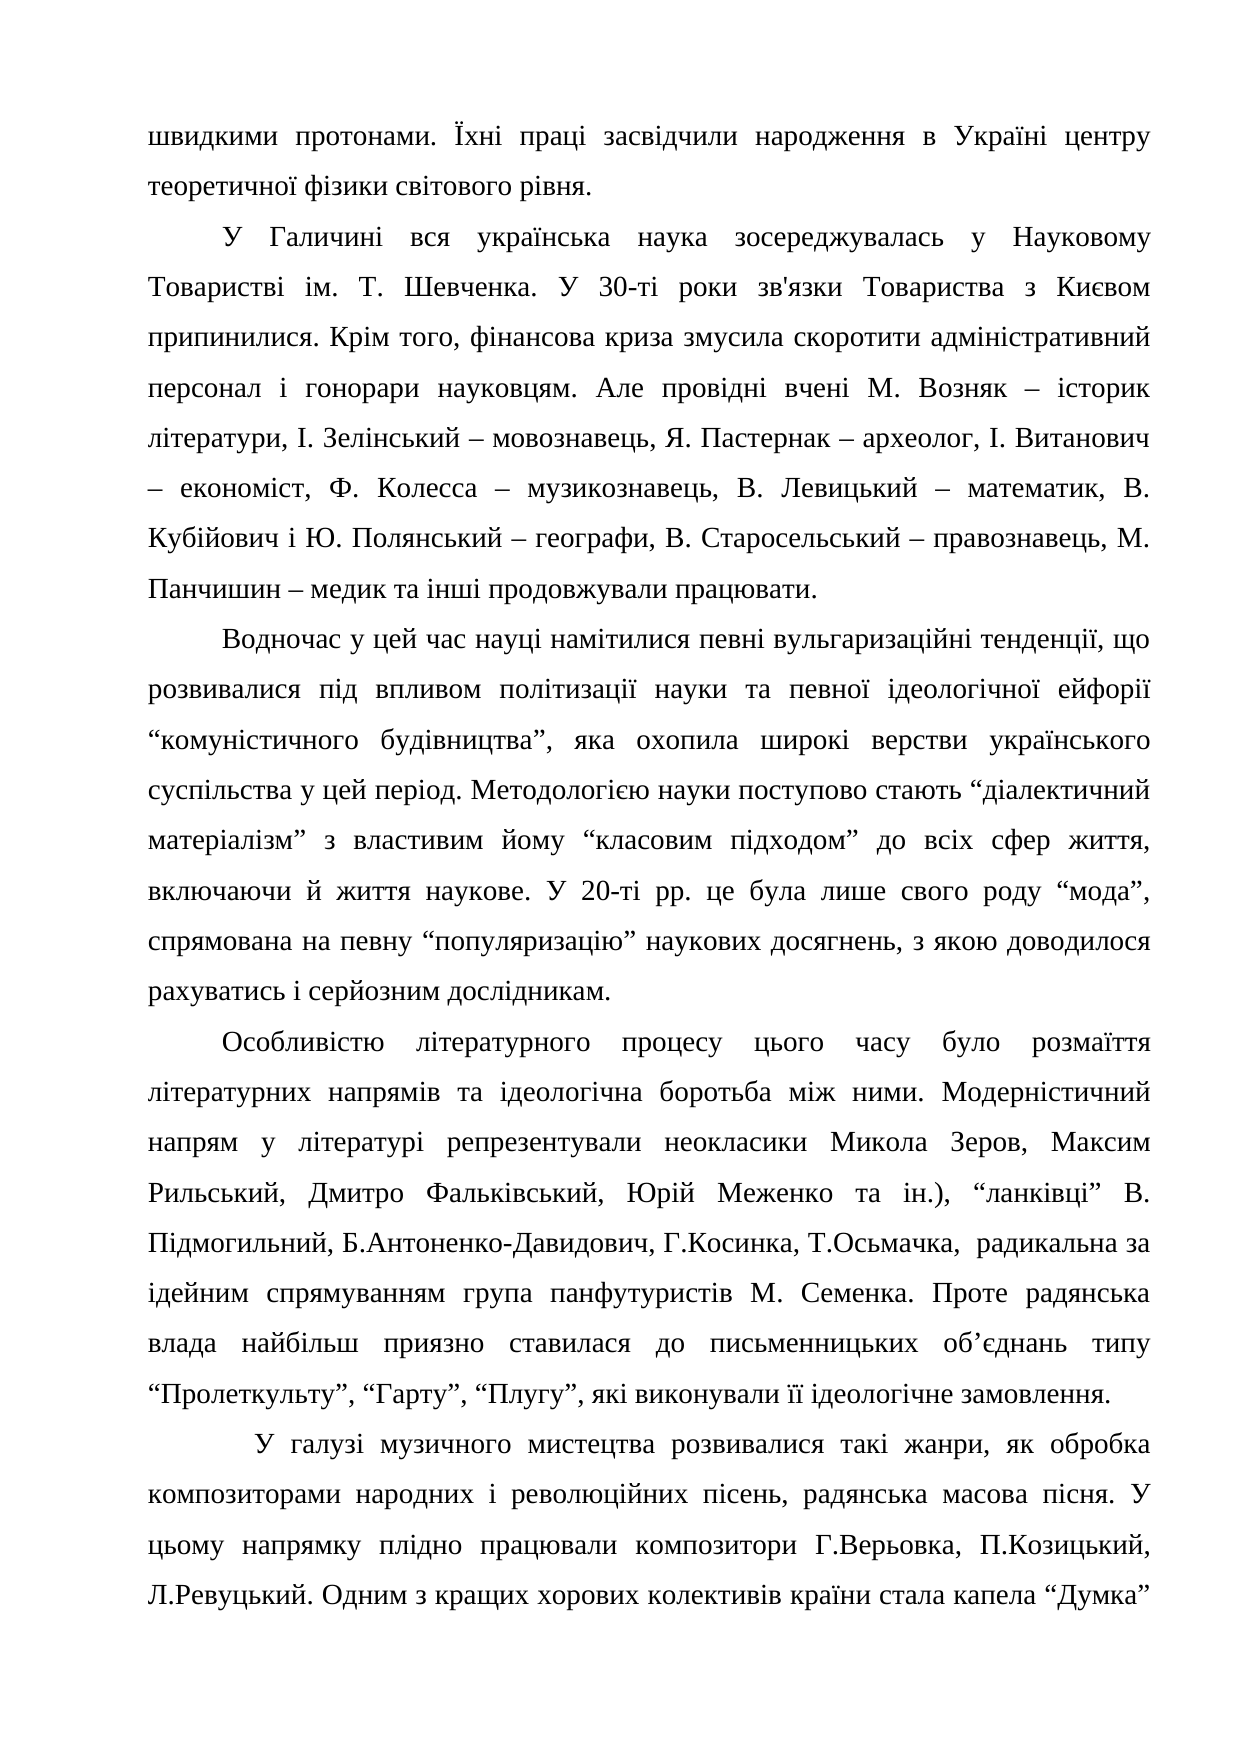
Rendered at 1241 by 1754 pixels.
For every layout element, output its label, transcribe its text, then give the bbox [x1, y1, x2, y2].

text У Галичині вся українська наука зосереджувалась у Науковому Товаристві ім. Т. Шевченка. У 30-ті роки зв'язки Товариства з Києвом припинилися. Крім того, фінансова криза змусила скоротити адміністративний персонал і гонорари науковцям. Але провідні вчені М. Возняк – історик літератури, І. Зелінський – мовознавець, Я. Пастернак – археолог, І. Витанович – економіст, Ф. Колесса – музикознавець, В. Левицький – математик, В. Кубійович і Ю. Полянський – географи, В. Старосельський – правознавець, М. Панчишин – медик та інші продовжували працювати. [148, 219, 1152, 604]
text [148, 118, 1152, 202]
text Особливістю літературного процесу цього часу було розмаїття літературних напрямів та ідеологічна боротьба між ними. Модерністичний напрям у літературі репрезентували неокласики Микола Зеров, Максим Рильський, Дмитро Фальківський, Юрій Меженко та ін.), “ланківці” В. Підмогильний, Б.Антоненко-Давидович, Г.Косинка, Т.Осьмачка, радикальна за ідейним спрямуванням група панфутуристів М. Семенка. Проте радянська влада найбільш приязно ставилася до письменницьких об’єднань типу “Пролеткульту”, “Гарту”, “Плугу”, які виконували її ідеологічне замовлення. [148, 1024, 1152, 1409]
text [148, 1426, 1152, 1611]
text Водночас у цей час науці намітилися певні вульгаризаційні тенденції, що розвивалися під впливом політизації науки та певної ідеологічної ейфорії “комуністичного будівництва”, яка охопила широкі верстви українського суспільства у цей період. Методологією науки поступово стають “діалектичний матеріалізм” з властивим йому “класовим підходом” до всіх сфер життя, включаючи й життя наукове. У 20-ті рр. це була лише свого роду “мода”, спрямована на певну “популяризацію” наукових досягнень, з якою доводилося рахуватись і серйозним дослідникам. [148, 621, 1152, 1007]
